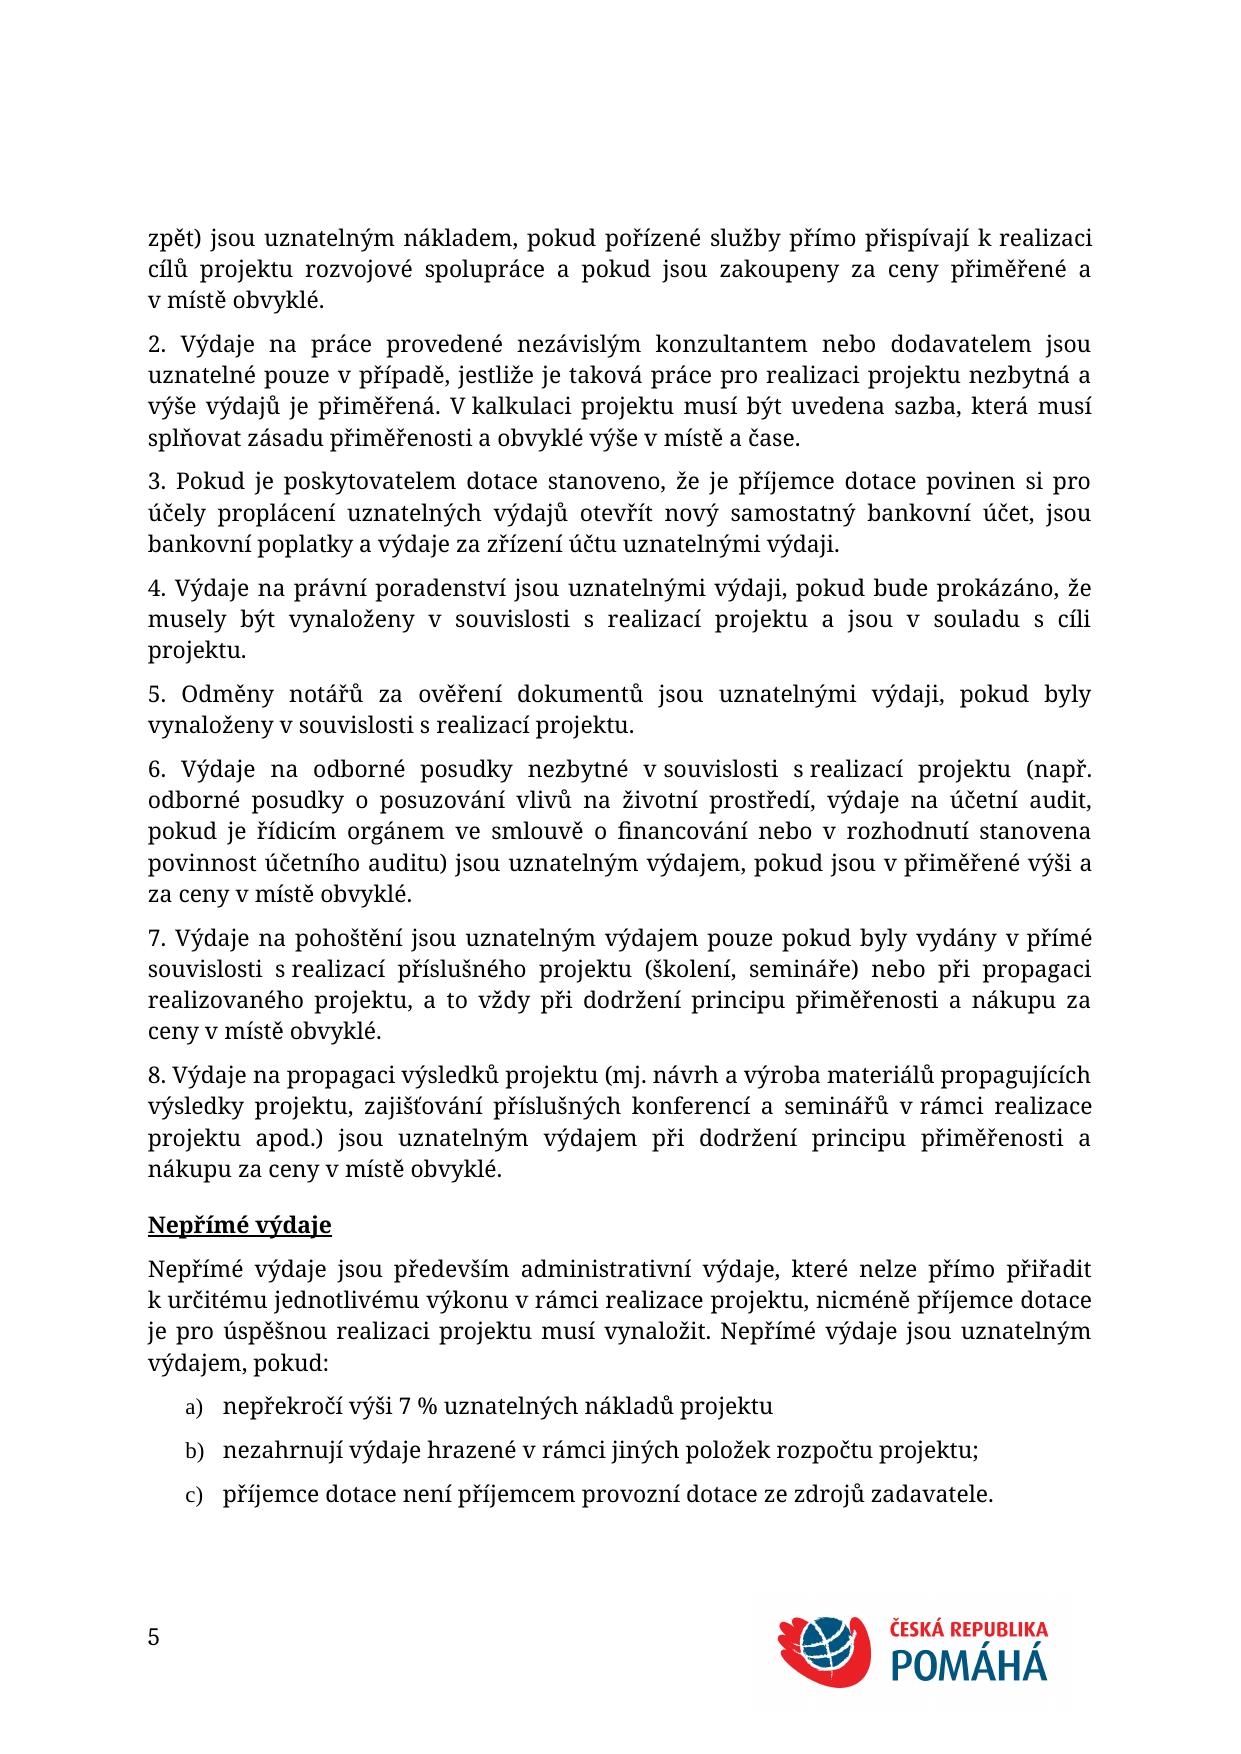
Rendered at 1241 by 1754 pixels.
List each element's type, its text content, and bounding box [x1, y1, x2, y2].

text 2. Výdaje na práce provedené nezávislým konzultantem nebo dodavatelem jsou uznatelné pouze v případě, jestliže je taková práce pro realizaci projektu nezbytná a výše výdajů je přiměřená. V kalkulaci projektu musí být uvedena sazba, která musí splňovat zásadu přiměřenosti a obvyklé výše v místě a čase. [148, 328, 1093, 453]
text 8. Výdaje na propagaci výsledků projektu (mj. návrh a výroba materiálů propagujících výsledky projektu, zajišťování příslušných konferencí a seminářů v rámci realizace projektu apod.) jsou uznatelným výdajem při dodržení principu přiměřenosti a nákupu za ceny v místě obvyklé. [148, 1059, 1093, 1184]
list příjemce dotace není příjemcem provozní dotace ze zdrojů zadavatele. [185, 1478, 1093, 1509]
text 3. Pokud je poskytovatelem dotace stanoveno, že je příjemce dotace povinen si pro účely proplácení uznatelných výdajů otevřít nový samostatný bankovní účet, jsou bankovní poplatky a výdaje za zřízení účtu uznatelnými výdaji. [148, 465, 1093, 559]
text Nepřímé výdaje jsou především administrativní výdaje, které nelze přímo přiřadit k určitému jednotlivému výkonu v rámci realizace projektu, nicméně příjemce dotace je pro úspěšnou realizaci projektu musí vynaložit. Nepřímé výdaje jsou uznatelným výdajem, pokud: [148, 1253, 1093, 1378]
picture [748, 1592, 1078, 1710]
list nezahrnují výdaje hrazené v rámci jiných položek rozpočtu projektu; [185, 1434, 1093, 1465]
text 5. Odměny notářů za ověření dokumentů jsou uznatelnými výdaji, pokud byly vynaloženy v souvislosti s realizací projektu. [148, 678, 1093, 740]
text 7. Výdaje na pohoštění jsou uznatelným výdajem pouze pokud byly vydány v přímé souvislosti s realizací příslušného projektu (školení, semináře) nebo při propagaci realizovaného projektu, a to vždy při dodržení principu přiměřenosti a nákupu za ceny v místě obvyklé. [148, 922, 1093, 1047]
list nepřekročí výši 7 % uznatelných nákladů projektu [185, 1390, 1093, 1422]
text 6. Výdaje na odborné posudky nezbytné v souvislosti s realizací projektu (např. odborné posudky o posuzování vlivů na životní prostředí, výdaje na účetní audit, pokud je řídicím orgánem ve smlouvě o financování nebo v rozhodnutí stanovena povinnost účetního auditu) jsou uznatelným výdajem, pokud jsou v přiměřené výši a za ceny v místě obvyklé. [148, 753, 1093, 909]
text 4. Výdaje na právní poradenství jsou uznatelnými výdaji, pokud bude prokázáno, že musely být vynaloženy v souvislosti s realizací projektu a jsou v souladu s cíli projektu. [148, 572, 1093, 665]
text Nepřímé výdaje [148, 1209, 1093, 1240]
